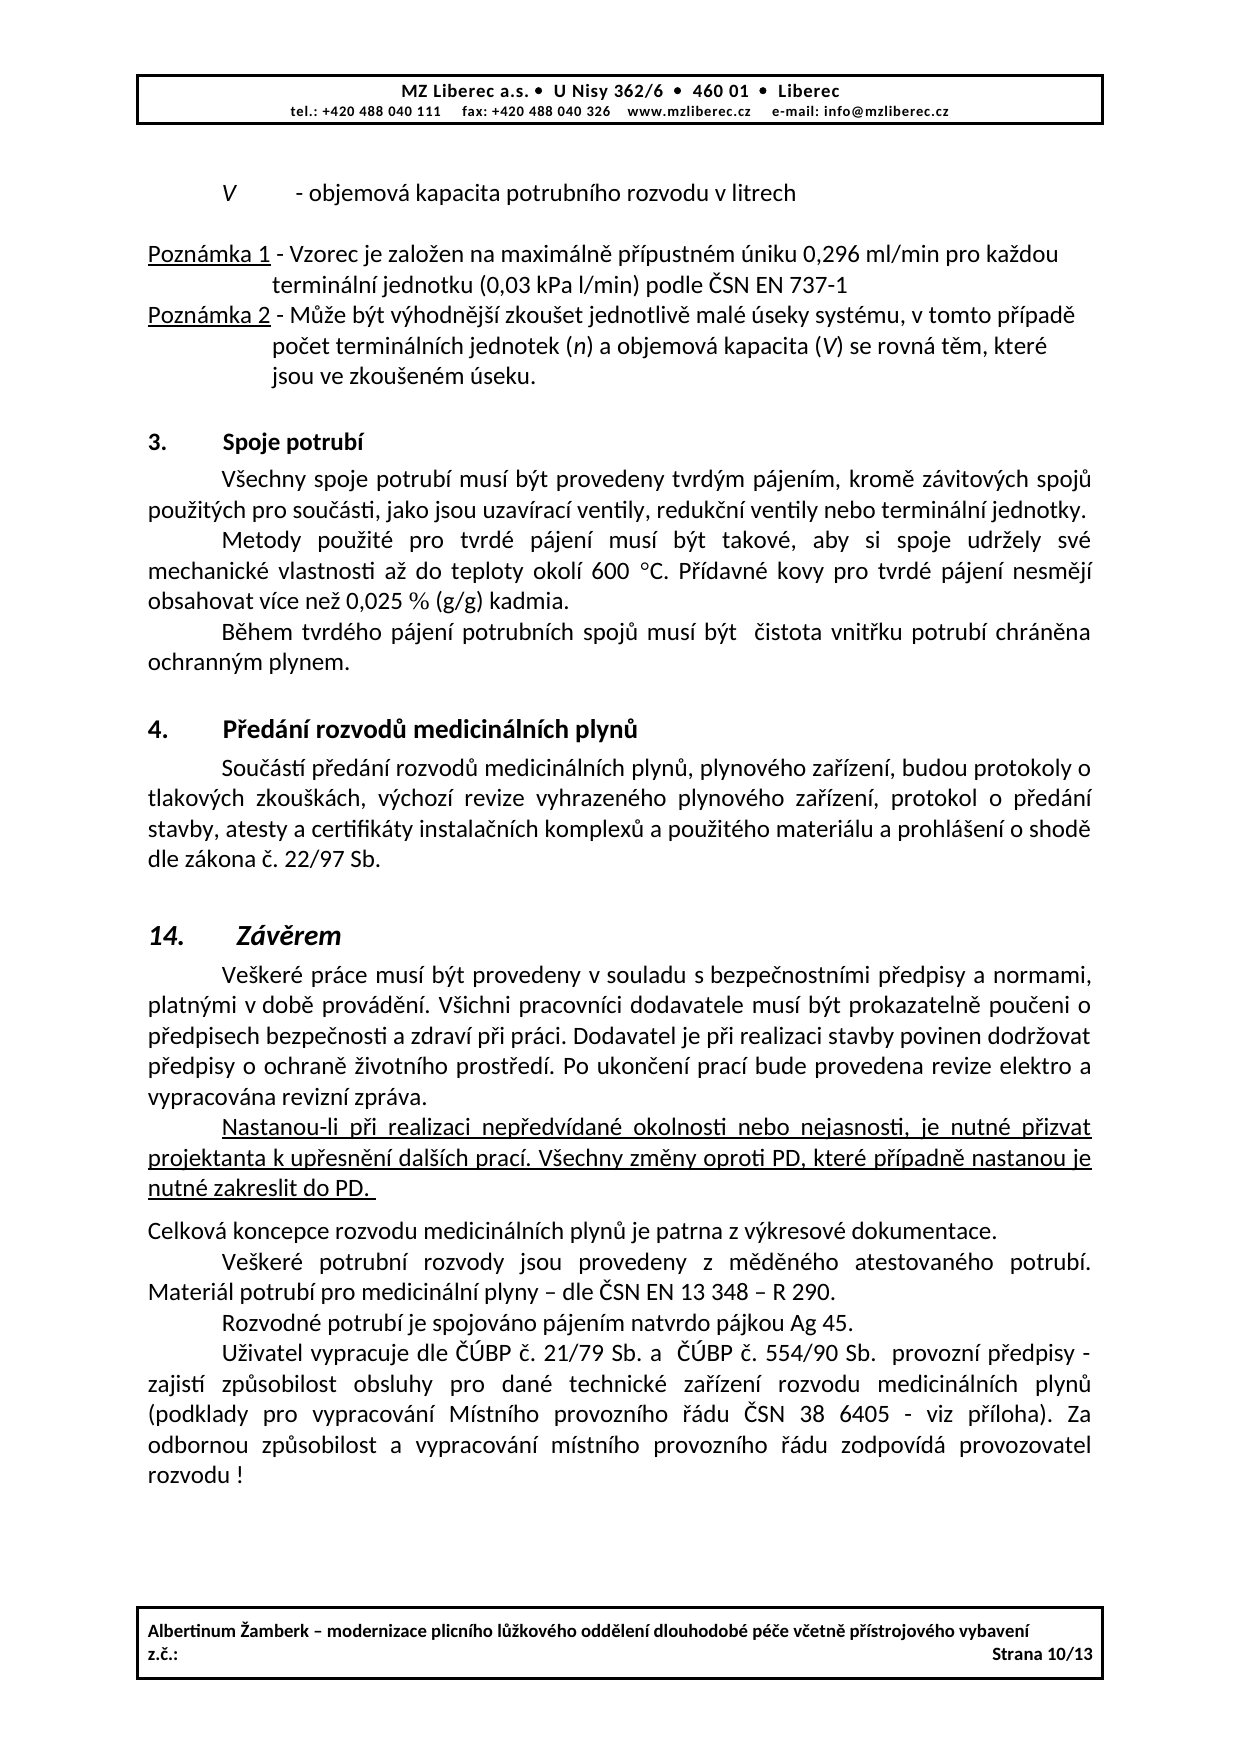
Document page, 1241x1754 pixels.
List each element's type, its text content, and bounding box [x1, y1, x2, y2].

subtitle Závěrem [148, 917, 1092, 952]
text Rozvodné potrubí je spojováno pájením natvrdo pájkou Ag 45. [148, 1307, 1092, 1337]
text Veškeré práce musí být provedeny v souladu s bezpečnostními předpisy a normami, platnými v době provádění. Všichni pracovníci dodavatele musí být prokazatelně poučeni o předpisech bezpečnosti a zdraví při práci. Dodavatel je při realizaci stavby povinen dodržovat předpisy o ochraně životního prostředí. Po ukončení prací bude provedena revize elektro a vypracována revizní zpráva. [148, 959, 1092, 1111]
text Nastanou-li při realizaci nepředvídané okolnosti nebo nejasnosti, je nutné přizvat projektanta k upřesnění dalších prací. Všechny změny oproti PD, které případně nastanou je nutné zakreslit do PD. [148, 1170, 1092, 1203]
text Poznámka 1 - Vzorec je založen na maximálně přípustném úniku 0,296 ml/min pro každou [148, 238, 1092, 269]
text Nastanou-li při realizaci nepředvídané okolnosti nebo nejasnosti, je nutné přizvat projektanta k upřesnění dalších prací. Všechny změny oproti PD, které případně nastanou je nutné zakreslit do PD. [148, 1111, 1092, 1168]
text jsou ve zkoušeném úseku. [148, 360, 1092, 391]
text Metody použité pro tvrdé pájení musí být takové, aby si spoje udržely své mechanické vlastnosti až do teploty okolí 600 C. Přídavné kovy pro tvrdé pájení nesmějí obsahovat více než 0,025 (g/g) kadmia. [148, 524, 1092, 616]
text Poznámka 2 - Může být výhodnější zkoušet jednotlivě malé úseky systému, v tomto případě [148, 299, 1092, 330]
text V - objemová kapacita potrubního rozvodu v litrech [148, 177, 1092, 208]
text Veškeré potrubní rozvody jsou provedeny z měděného atestovaného potrubí. Materiál potrubí pro medicinální plyny – dle ČSN EN 13 348 – R 290. [148, 1246, 1092, 1307]
text počet terminálních jednotek (n) a objemová kapacita (V) se rovná těm, které [148, 330, 1092, 360]
text Všechny spoje potrubí musí být provedeny tvrdým pájením, kromě závitových spojů použitých pro součásti, jako jsou uzavírací ventily, redukční ventily nebo terminální jednotky. [148, 463, 1092, 524]
subtitle Předání rozvodů medicinálních plynů [148, 712, 1092, 746]
subtitle Spoje potrubí [148, 426, 1092, 457]
text Uživatel vypracuje dle ČÚBP č. 21/79 Sb. a ČÚBP č. 554/90 Sb. provozní předpisy - zajistí způsobilost obsluhy pro dané technické zařízení rozvodu medicinálních plynů (podklady pro vypracování Místního provozního řádu ČSN 38 6405 - viz příloha). Za odbornou způsobilost a vypracování místního provozního řádu zodpovídá provozovatel rozvodu ! [148, 1337, 1092, 1490]
text Součástí předání rozvodů medicinálních plynů, plynového zařízení, budou protokoly o tlakových zkouškách, výchozí revize vyhrazeného plynového zařízení, protokol o předání stavby, atesty a certifikáty instalačních komplexů a použitého materiálu a prohlášení o shodě dle zákona č. 22/97 Sb. [148, 752, 1092, 874]
text Celková koncepce rozvodu medicinálních plynů je patrna z výkresové dokumentace. [148, 1215, 1092, 1246]
text terminální jednotku (0,03 kPa l/min) podle ČSN EN 737-1 [148, 269, 1092, 299]
text Během tvrdého pájení potrubních spojů musí být čistota vnitřku potrubí chráněna ochranným plynem. [148, 616, 1092, 677]
